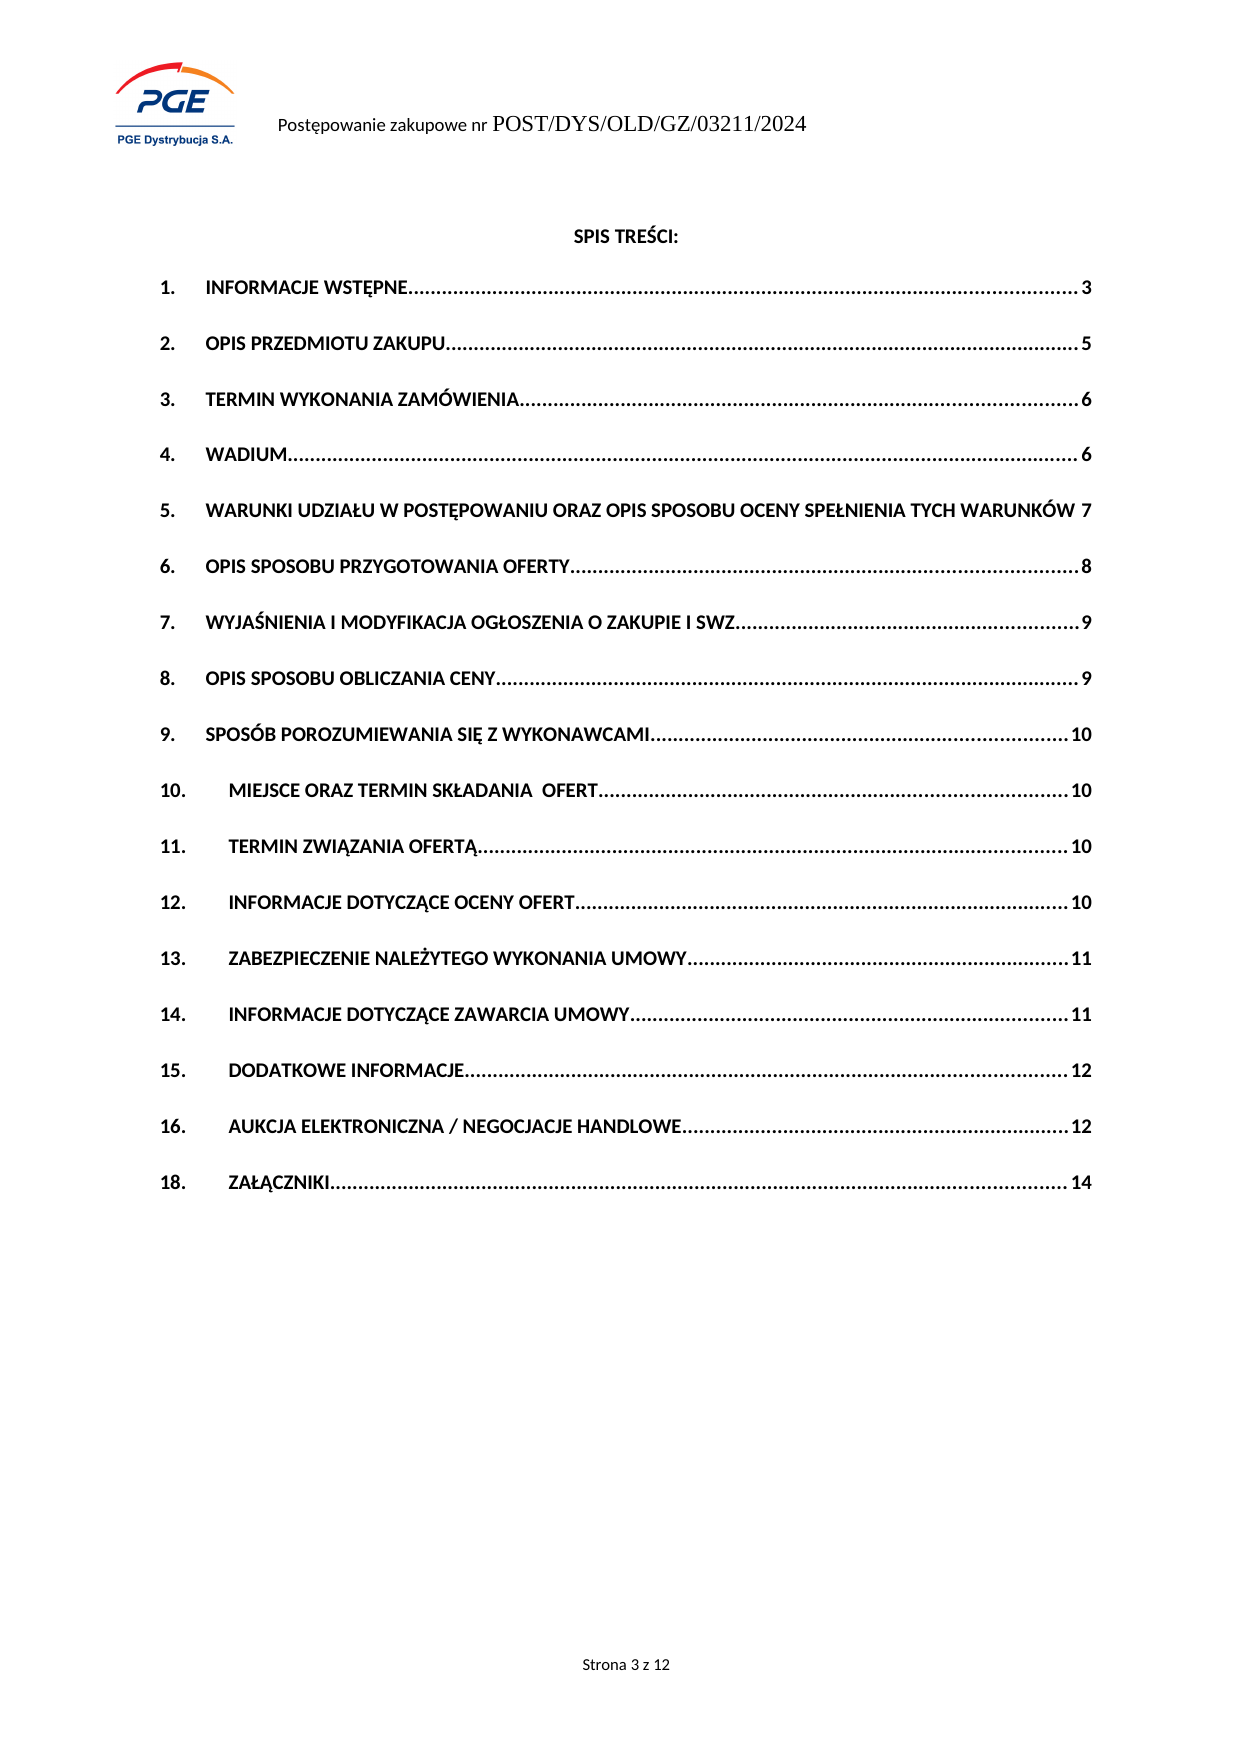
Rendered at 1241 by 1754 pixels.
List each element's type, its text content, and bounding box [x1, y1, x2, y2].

text 13. ZABEZPIECZENIE NALEŻYTEGO WYKONANIA UMOWY 11 [159, 945, 1093, 971]
text SPIS TREŚCI: [159, 223, 1093, 249]
text 11. TERMIN ZWIĄZANIA OFERTĄ 10 [159, 833, 1093, 859]
text 5. WARUNKI UDZIAŁU W POSTĘPOWANIU ORAZ OPIS SPOSOBU OCENY SPEŁNIENIA TYCH WARUNKÓW 7 [159, 498, 1093, 523]
text 15. DODATKOWE INFORMACJE 12 [159, 1057, 1093, 1082]
text 7. WYJAŚNIENIA I MODYFIKACJA OGŁOSZENIA O ZAKUPIE I SWZ 9 [159, 609, 1093, 635]
text 18. ZAŁĄCZNIKI 14 [159, 1169, 1093, 1194]
text 14. INFORMACJE DOTYCZĄCE ZAWARCIA UMOWY 11 [159, 1001, 1093, 1026]
text 4. WADIUM 6 [159, 442, 1093, 467]
text 9. SPOSÓB POROZUMIEWANIA SIĘ Z WYKONAWCAMI 10 [159, 721, 1093, 747]
text 12. INFORMACJE DOTYCZĄCE OCENY OFERT 10 [159, 889, 1093, 914]
text 1. INFORMACJE WSTĘPNE 3 [159, 274, 1093, 299]
text 2. OPIS PRZEDMIOTU ZAKUPU 5 [159, 330, 1093, 355]
text 6. OPIS SPOSOBU PRZYGOTOWANIA OFERTY 8 [159, 553, 1093, 579]
text 10. MIEJSCE ORAZ TERMIN SKŁADANIA OFERT 10 [159, 777, 1093, 803]
text 8. OPIS SPOSOBU OBLICZANIA CENY 9 [159, 665, 1093, 691]
text 16. AUKCJA ELEKTRONICZNA / NEGOCJACJE HANDLOWE 12 [159, 1113, 1093, 1138]
text 3. TERMIN WYKONANIA ZAMÓWIENIA 6 [159, 386, 1093, 411]
picture [113, 60, 237, 148]
